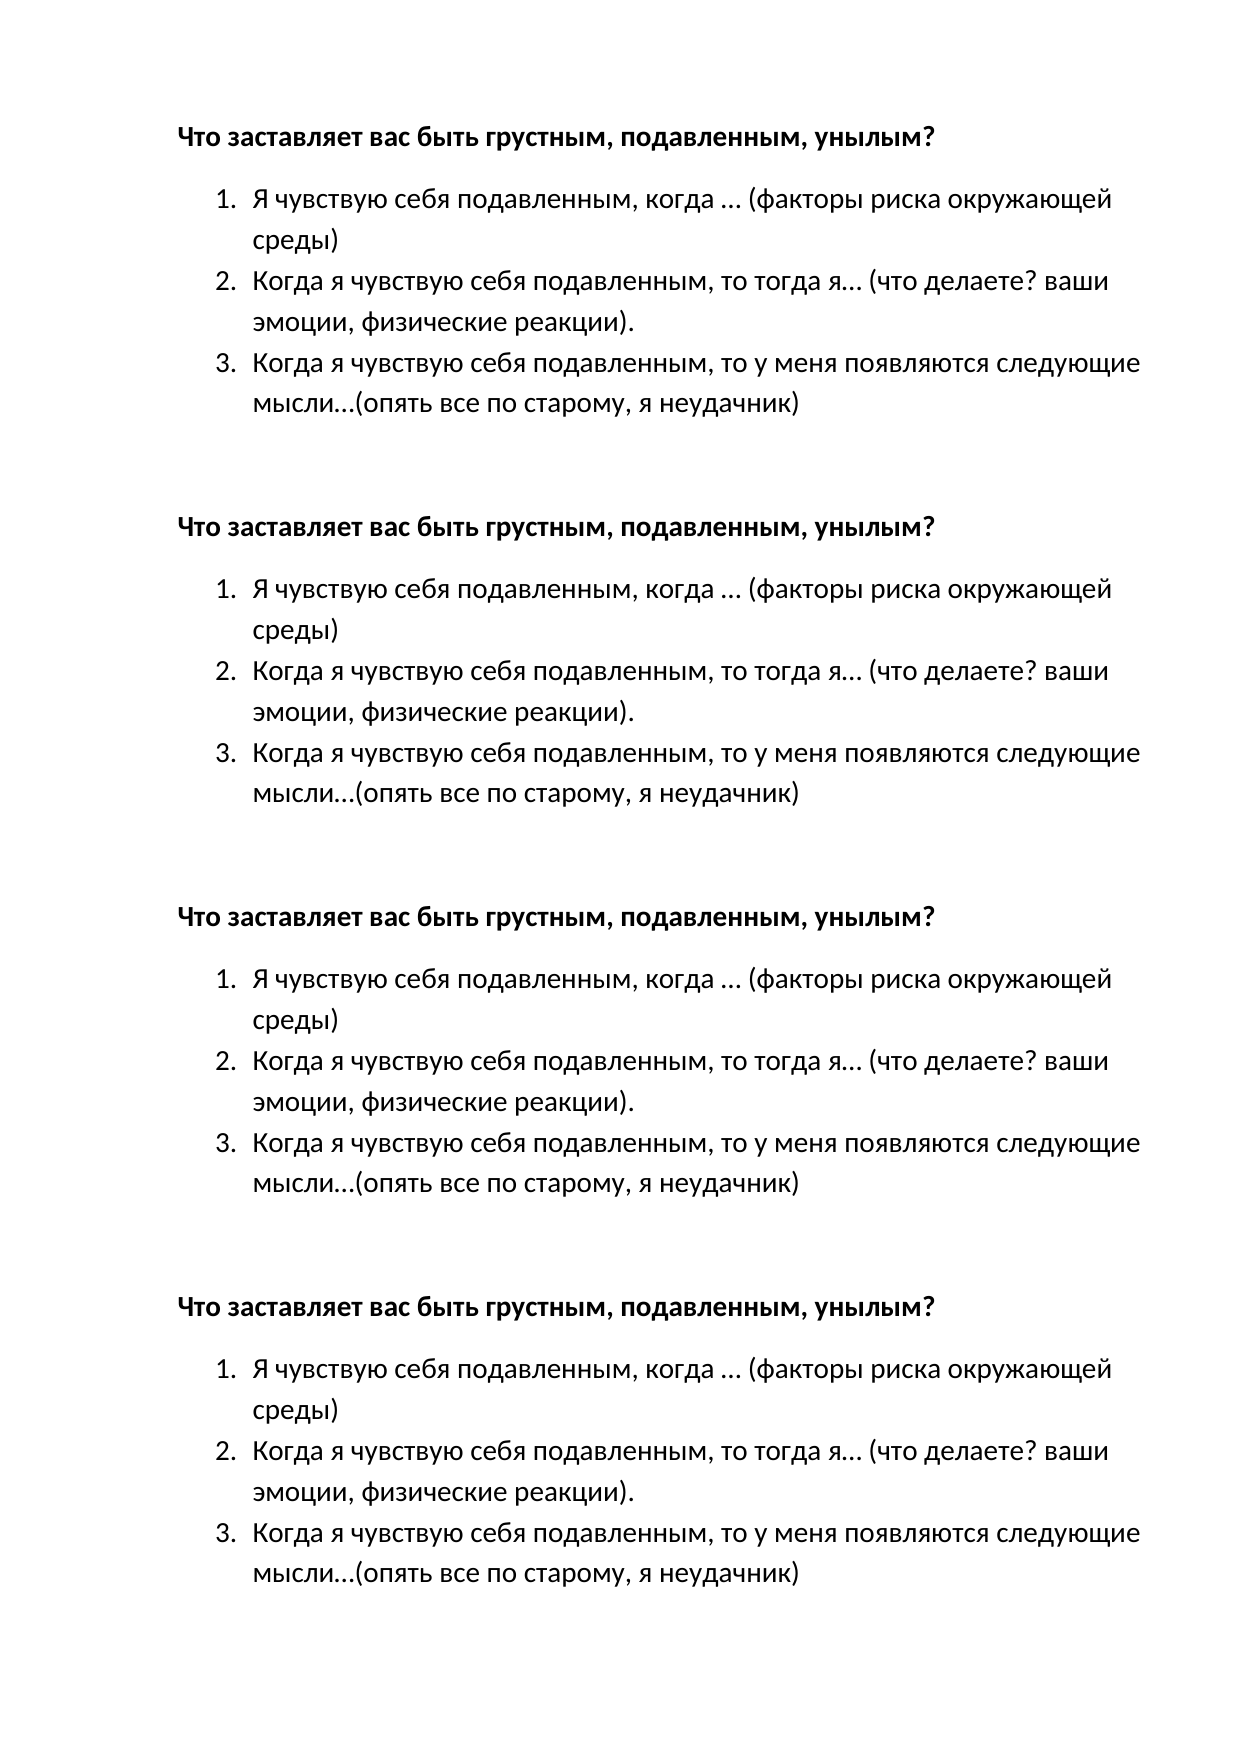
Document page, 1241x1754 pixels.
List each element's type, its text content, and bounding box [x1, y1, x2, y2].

list Когда я чувствую себя подавленным, то тогда я… (что делаете? ваши эмоции, физические реакции). [215, 1432, 1152, 1508]
list Я чувствую себя подавленным, когда … (факторы риска окружающей среды) [215, 570, 1152, 646]
list Я чувствую себя подавленным, когда … (факторы риска окружающей среды) [215, 960, 1152, 1036]
list Когда я чувствую себя подавленным, то у меня появляются следующие мысли…(опять все по старому, я неудачник) [215, 1124, 1152, 1200]
list Когда я чувствую себя подавленным, то у меня появляются следующие мысли…(опять все по старому, я неудачник) [215, 344, 1152, 420]
list Я чувствую себя подавленным, когда … (факторы риска окружающей среды) [215, 1350, 1152, 1426]
text Что заставляет вас быть грустным, подавленным, унылым? [177, 898, 1152, 934]
list Когда я чувствую себя подавленным, то тогда я… (что делаете? ваши эмоции, физические реакции). [215, 652, 1152, 728]
list Когда я чувствую себя подавленным, то тогда я… (что делаете? ваши эмоции, физические реакции). [215, 1042, 1152, 1118]
text Что заставляет вас быть грустным, подавленным, унылым? [177, 118, 1152, 154]
list Когда я чувствую себя подавленным, то тогда я… (что делаете? ваши эмоции, физические реакции). [215, 262, 1152, 338]
list Я чувствую себя подавленным, когда … (факторы риска окружающей среды) [215, 180, 1152, 256]
text Что заставляет вас быть грустным, подавленным, унылым? [177, 508, 1152, 544]
text Что заставляет вас быть грустным, подавленным, унылым? [177, 1288, 1152, 1324]
list Когда я чувствую себя подавленным, то у меня появляются следующие мысли…(опять все по старому, я неудачник) [215, 734, 1152, 810]
list Когда я чувствую себя подавленным, то у меня появляются следующие мысли…(опять все по старому, я неудачник) [215, 1514, 1152, 1590]
